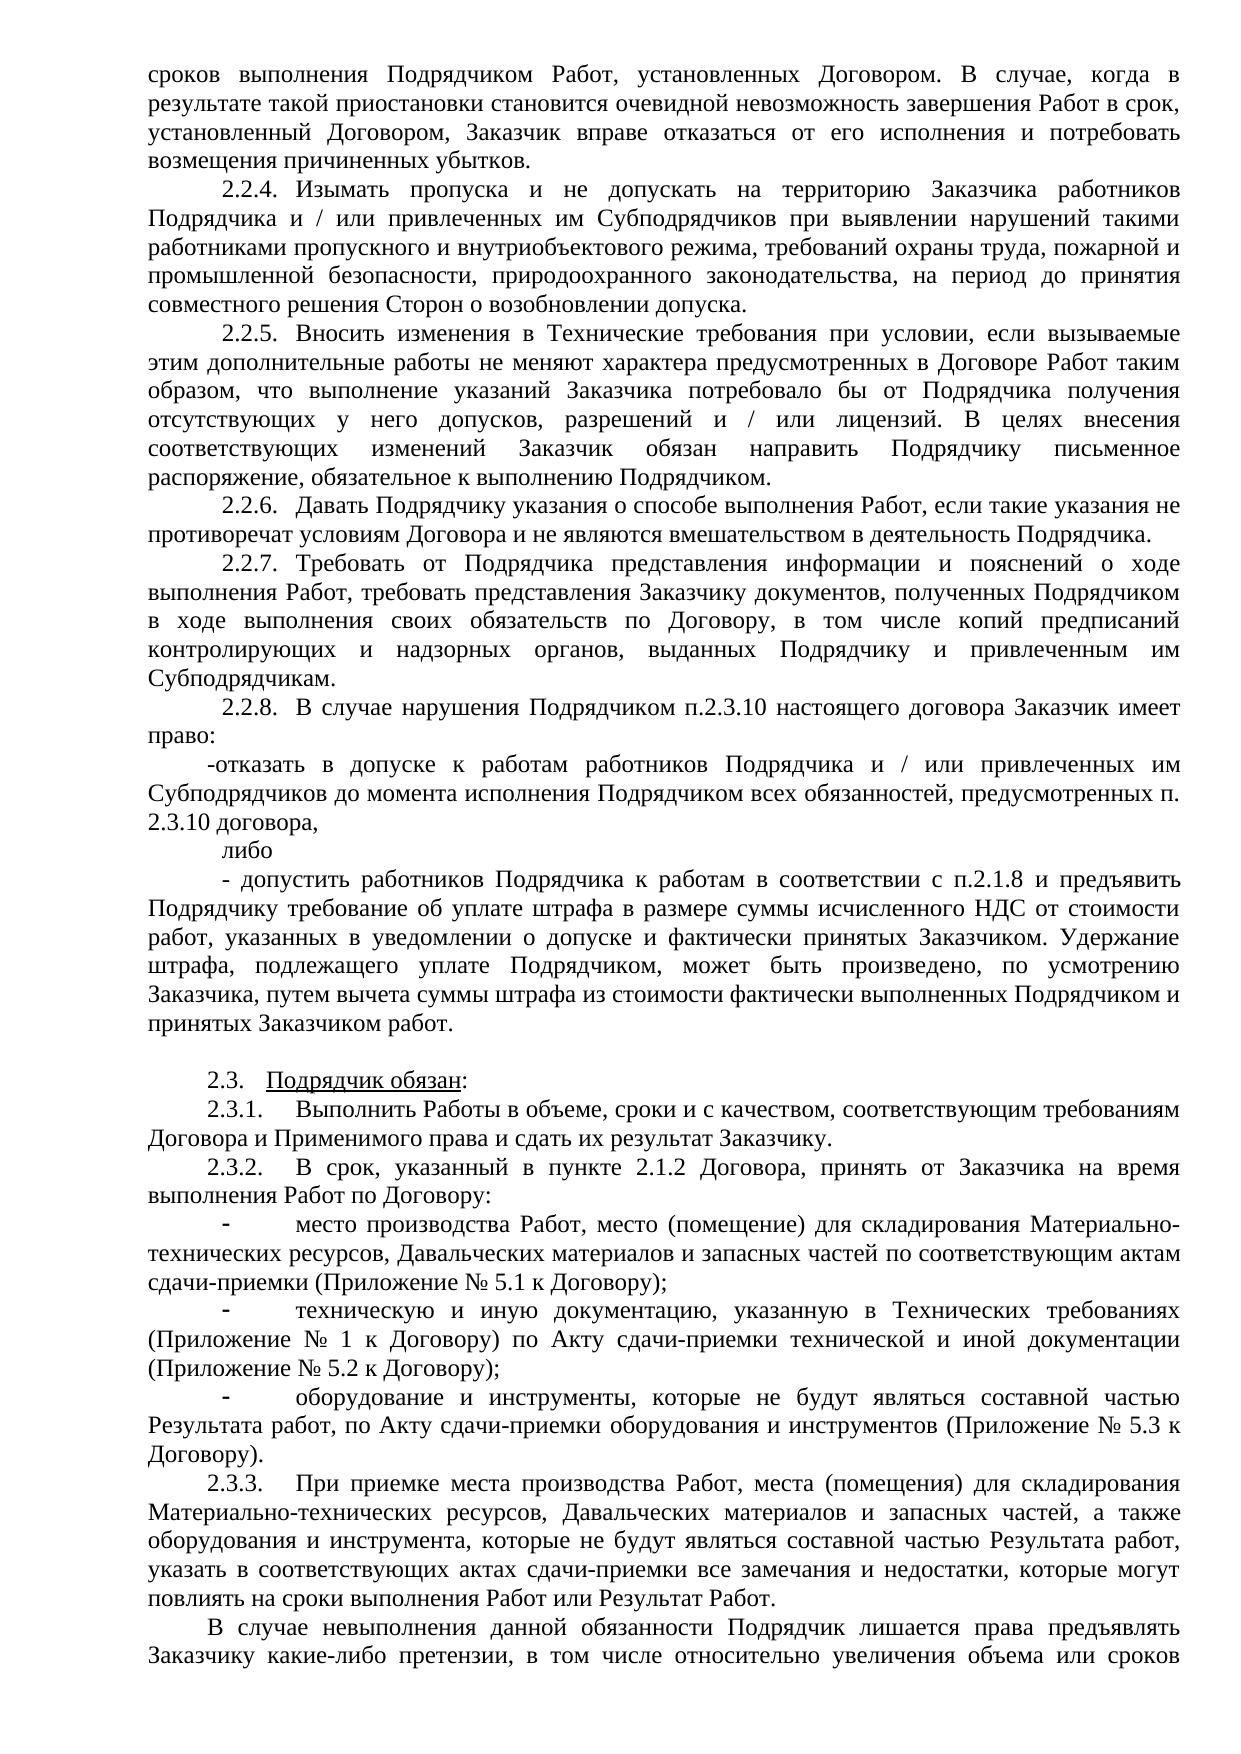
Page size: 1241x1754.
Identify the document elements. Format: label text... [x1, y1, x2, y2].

list -отказать в допуске к работам работников Подрядчика и / или привлеченных им Субподрядчиков до момента исполнения Подрядчиком всех обязанностей, предусмотренных п. 2.3.10 договора, [148, 749, 1181, 835]
list либо [148, 835, 1181, 864]
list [148, 59, 1181, 174]
list Подрядчик обязан: [148, 1065, 1181, 1094]
list Выполнить Работы в объеме, сроки и с качеством, соответствующим требованиям Договора и Применимого права и сдать их результат Заказчику. [148, 1094, 1181, 1152]
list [148, 1612, 1181, 1669]
list Вносить изменения в Технические требования при условии, если вызываемые этим дополнительные работы не меняют характера предусмотренных в Договоре Работ таким образом, что выполнение указаний Заказчика потребовало бы от Подрядчика получения отсутствующих у него допусков, разрешений и / или лицензий. В целях внесения соответствующих изменений Заказчик обязан направить Подрядчику письменное распоряжение, обязательное к выполнению Подрядчиком. [148, 318, 1181, 490]
list - допустить работников Подрядчика к работам в соответствии с п.2.1.8 и предъявить Подрядчику требование об уплате штрафа в размере суммы исчисленного НДС от стоимости работ, указанных в уведомлении о допуске и фактически принятых Заказчиком. Удержание штрафа, подлежащего уплате Подрядчиком, может быть произведено, по усмотрению Заказчика, путем вычета суммы штрафа из стоимости фактически выполненных Подрядчиком и принятых Заказчиком работ. [148, 864, 1181, 1037]
list Изымать пропуска и не допускать на территорию Заказчика работников Подрядчика и / или привлеченных им Субподрядчиков при выявлении нарушений такими работниками пропускного и внутриобъектового режима, требований охраны труда, пожарной и промышленной безопасности, природоохранного законодательства, на период до принятия совместного решения Сторон о возобновлении допуска. [148, 174, 1181, 318]
list Давать Подрядчику указания о способе выполнения Работ, если такие указания не противоречат условиям Договора и не являются вмешательством в деятельность Подрядчика. [148, 490, 1181, 548]
list место производства Работ, место (помещение) для складирования Материально-технических ресурсов, Давальческих материалов и запасных частей по соответствующим актам сдачи-приемки (Приложение № 5.1 к Договору); [148, 1209, 1181, 1295]
list Требовать от Подрядчика представления информации и пояснений о ходе выполнения Работ, требовать представления Заказчику документов, полученных Подрядчиком в ходе выполнения своих обязательств по Договору, в том числе копий предписаний контролирующих и надзорных органов, выданных Подрядчику и привлеченным им Субподрядчикам. [148, 548, 1181, 692]
list оборудование и инструменты, которые не будут являться составной частью Результата работ, по Акту сдачи-приемки оборудования и инструментов (Приложение № 5.3 к Договору). [148, 1382, 1181, 1468]
list техническую и иную документацию, указанную в Технических требованиях (Приложение № 1 к Договору) по Акту сдачи-приемки технической и иной документации (Приложение № 5.2 к Договору); [148, 1295, 1181, 1382]
list При приемке места производства Работ, места (помещения) для складирования Материально-технических ресурсов, Давальческих материалов и запасных частей, а также оборудования и инструмента, которые не будут являться составной частью Результата работ, указать в соответствующих актах сдачи-приемки все замечания и недостатки, которые могут повлиять на сроки выполнения Работ или Результат Работ. [148, 1468, 1181, 1612]
list В срок, указанный в пункте 2.1.2 Договора, принять от Заказчика на время выполнения Работ по Договору: [148, 1152, 1181, 1209]
list В случае нарушения Подрядчиком п.2.3.10 настоящего договора Заказчик имеет право: [148, 692, 1181, 749]
